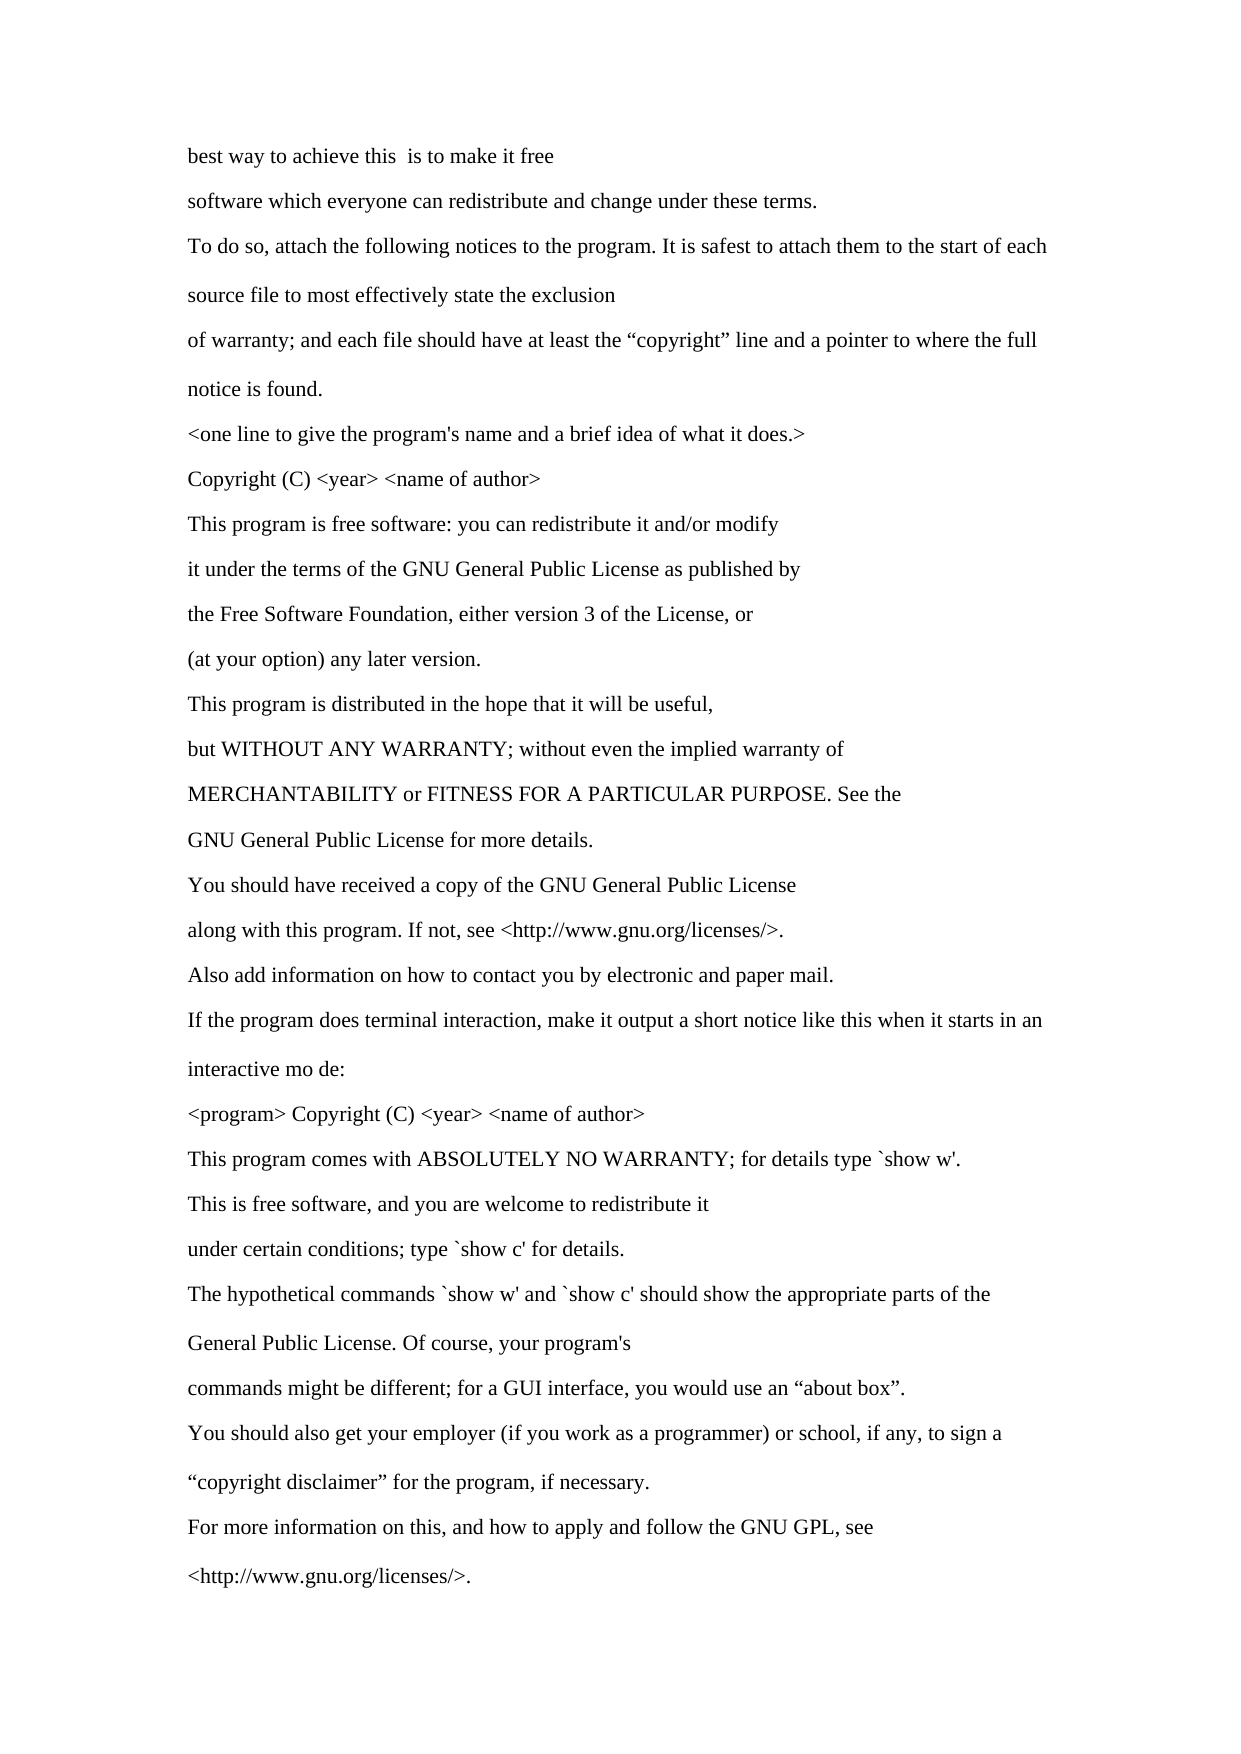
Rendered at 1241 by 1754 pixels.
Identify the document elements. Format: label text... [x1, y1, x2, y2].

text For more information on this, and how to apply and follow the GNU GPL, see <http://www.gnu.org/licenses/>. [187, 1510, 1053, 1592]
text it under the terms of the GNU General Public License as published by [187, 552, 1053, 585]
text (at your option) any later version. [187, 642, 1053, 675]
text GNU General Public License for more details. [187, 823, 1053, 855]
text Also add information on how to contact you by electronic and paper mail. [187, 958, 1053, 991]
text MERCHANTABILITY or FITNESS FOR A PARTICULAR PURPOSE. See the [187, 778, 1053, 810]
text <one line to give the program's name and a brief idea of what it does.> [187, 417, 1053, 449]
text Copyright (C) <year> <name of author> [187, 462, 1053, 494]
text This program is free software: you can redistribute it and/or modify [187, 507, 1053, 540]
text software which everyone can redistribute and change under these terms. [187, 184, 1053, 217]
text commands might be different; for a GUI interface, you would use an “about box”. [187, 1371, 1053, 1404]
text under certain conditions; type `show c' for details. [187, 1232, 1053, 1265]
text If the program does terminal interaction, make it output a short notice like this when it starts in an interactive mo de: [187, 1003, 1053, 1084]
text This program comes with ABSOLUTELY NO WARRANTY; for details type `show w'. [187, 1142, 1053, 1175]
text The hypothetical commands `show w' and `show c' should show the appropriate parts of the General Public License. Of course, your program's [187, 1278, 1053, 1359]
text the Free Software Foundation, either version 3 of the License, or [187, 597, 1053, 630]
text This program is distributed in the hope that it will be useful, [187, 688, 1053, 720]
text of warranty; and each file should have at least the “copyright” line and a pointer to where the full notice is found. [187, 323, 1053, 404]
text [187, 139, 1053, 172]
text To do so, attach the following notices to the program. It is safest to attach them to the start of each source file to most effectively state the exclusion [187, 229, 1053, 311]
text You should have received a copy of the GNU General Public License [187, 868, 1053, 901]
text along with this program. If not, see <http://www.gnu.org/licenses/>. [187, 913, 1053, 946]
text You should also get your employer (if you work as a programmer) or school, if any, to sign a “copyright disclaimer” for the program, if necessary. [187, 1417, 1053, 1498]
text This is free software, and you are welcome to redistribute it [187, 1187, 1053, 1220]
text but WITHOUT ANY WARRANTY; without even the implied warranty of [187, 733, 1053, 765]
text <program> Copyright (C) <year> <name of author> [187, 1097, 1053, 1130]
